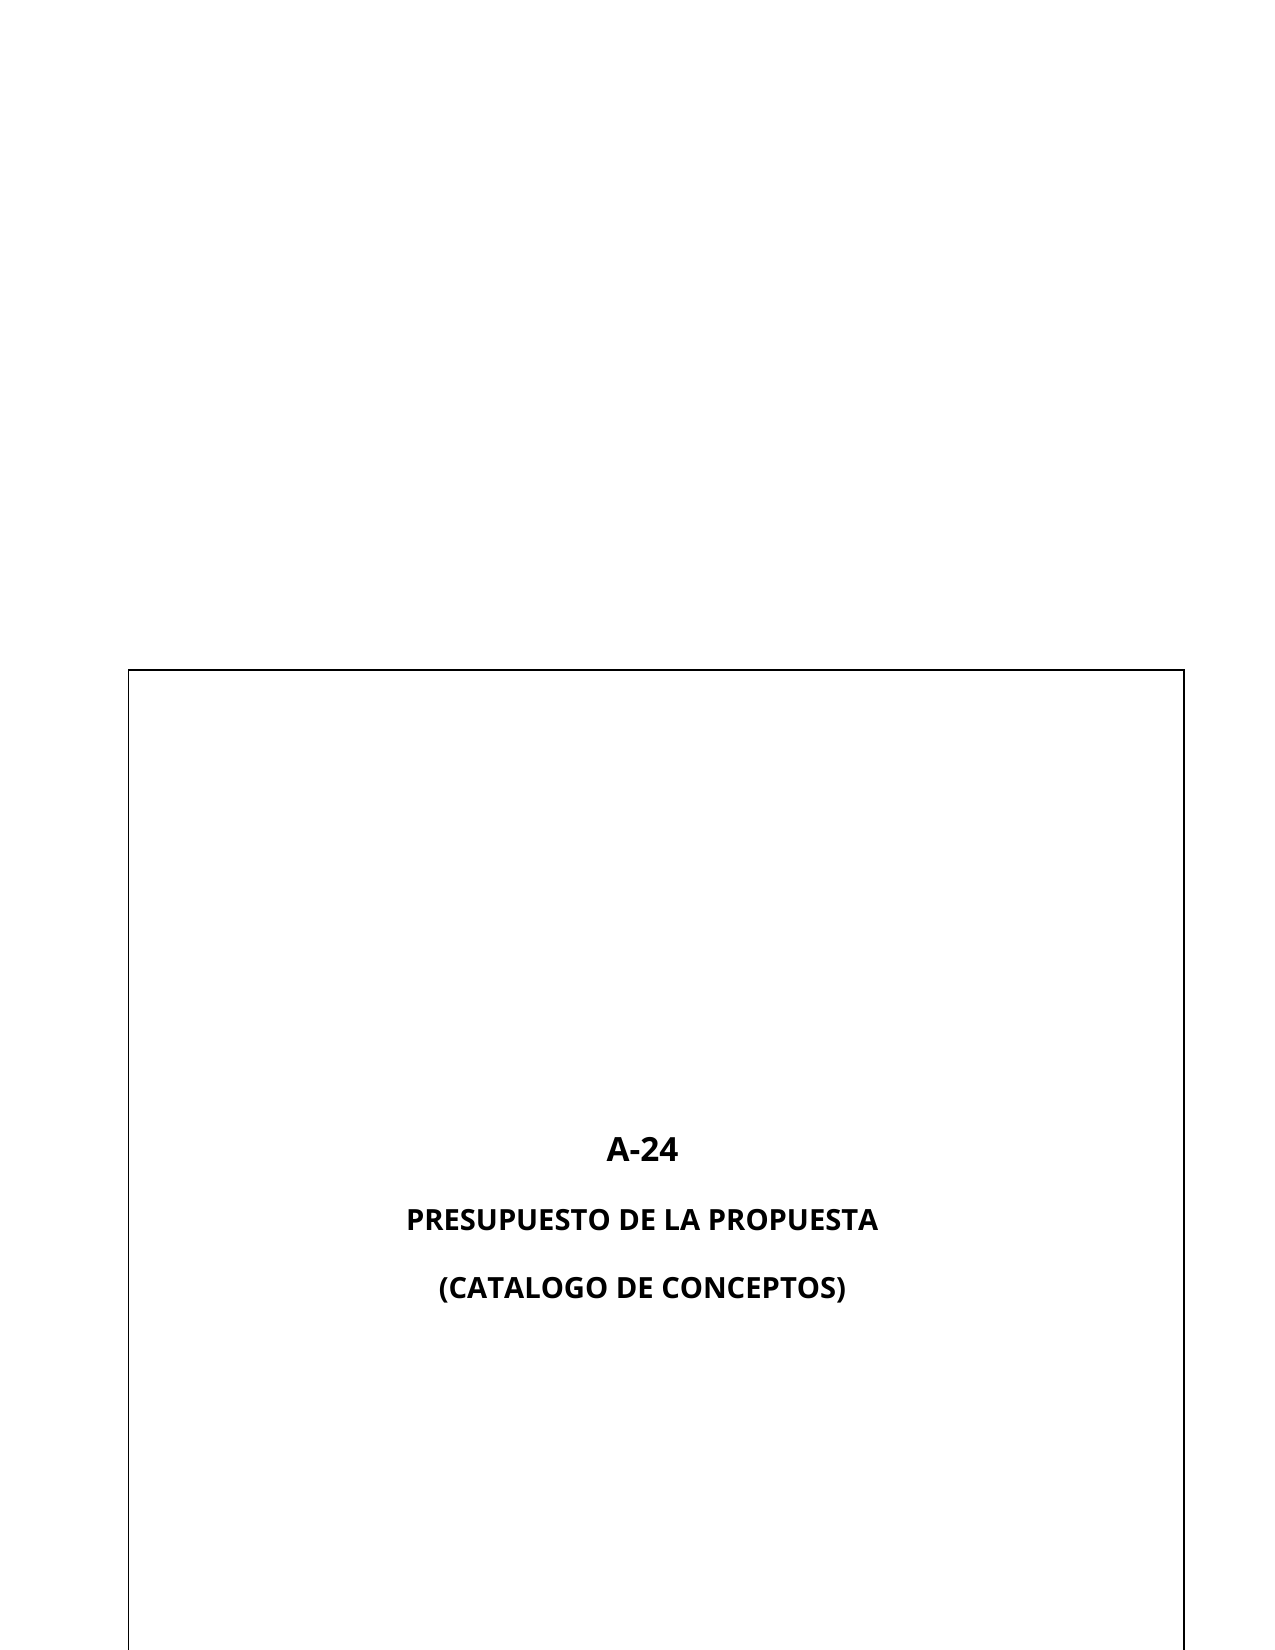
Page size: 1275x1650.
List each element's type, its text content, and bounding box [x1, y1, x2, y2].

text PRESUPUESTO DE [148, 1199, 1137, 1239]
text A-24 [148, 1126, 1137, 1171]
text (CATALOGO DE CONCEPTOS) [148, 1268, 1137, 1307]
